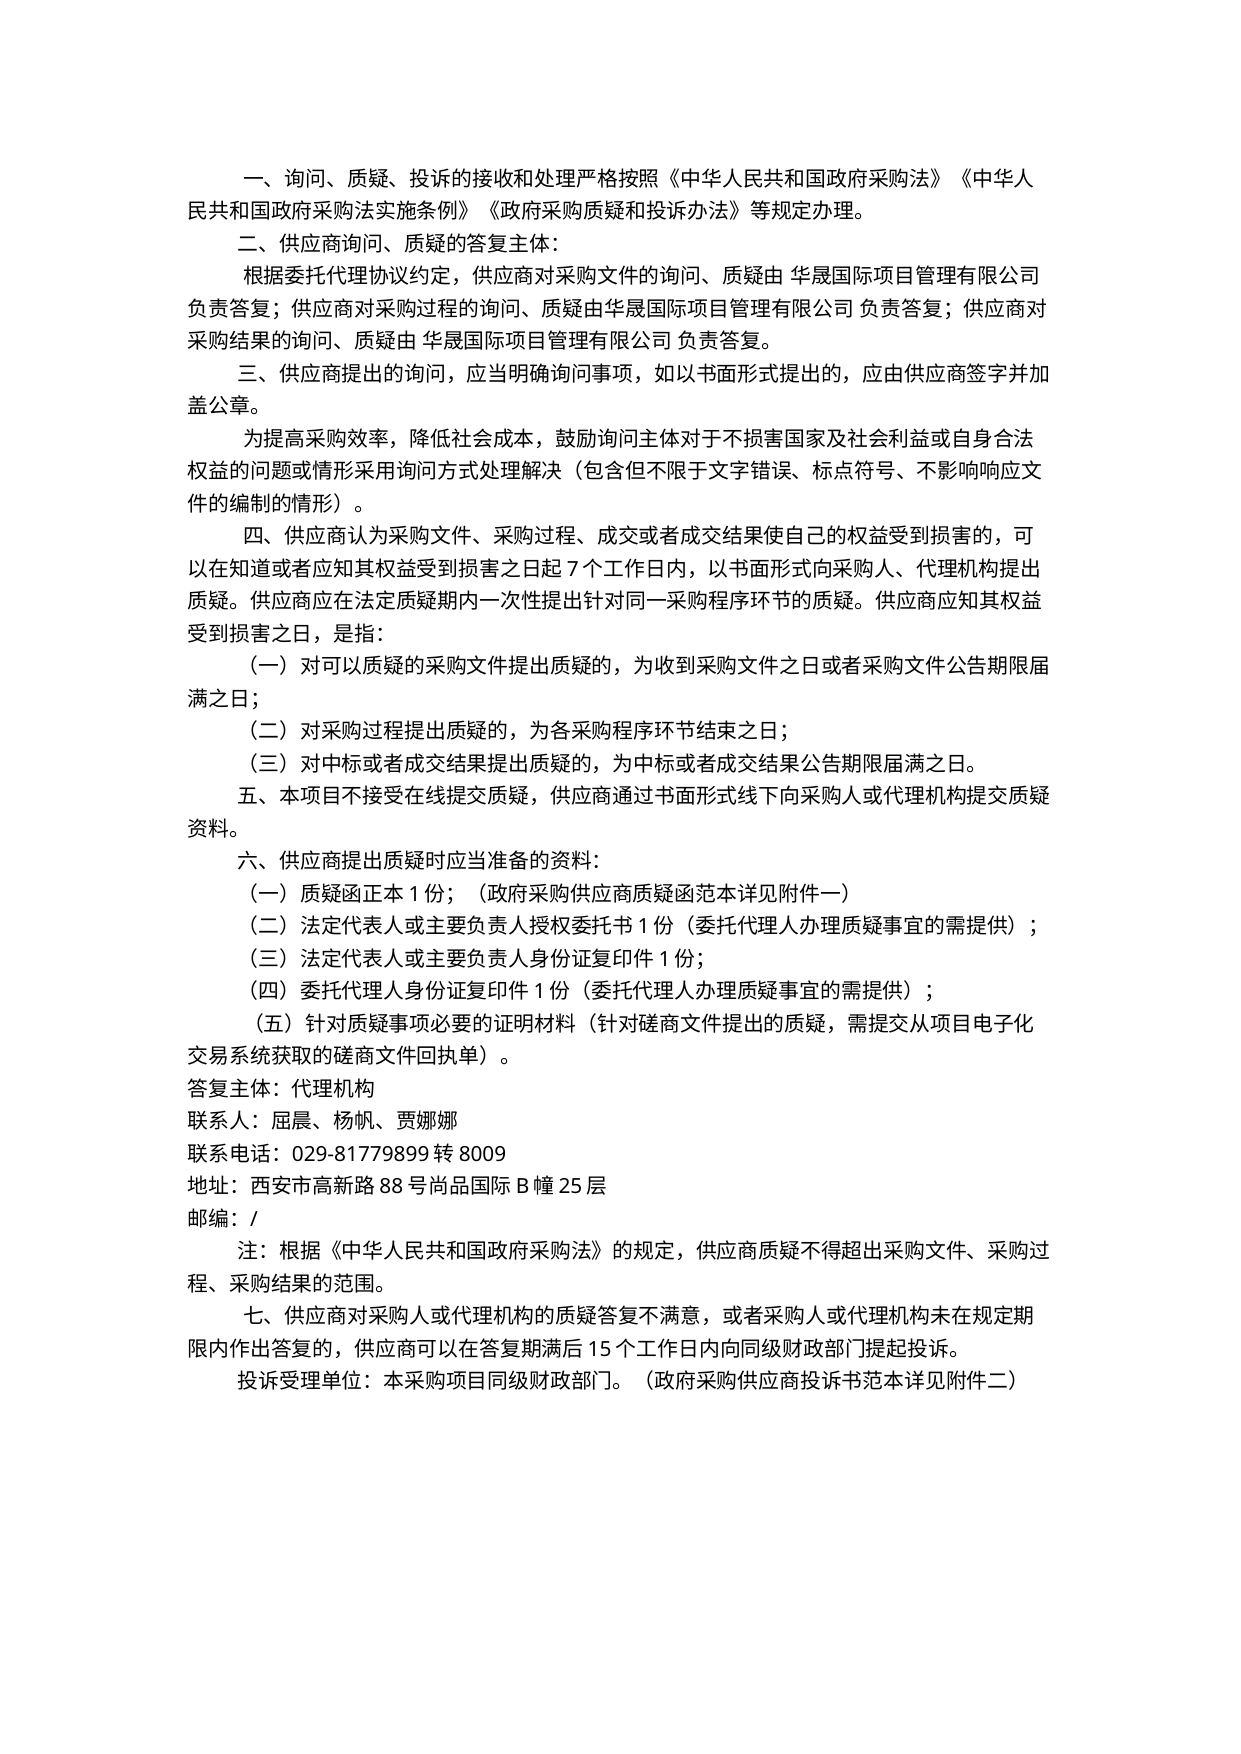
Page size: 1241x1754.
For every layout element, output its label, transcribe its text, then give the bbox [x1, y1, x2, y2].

text 一、询问、质疑、投诉的接收和处理严格按照《中华人民共和国政府采购法》《中华人民共和国政府采购法实施条例》《政府采购质疑和投诉办法》等规定办理。 [187, 162, 1053, 227]
text 投诉受理单位：本采购项目同级财政部门。（政府采购供应商投诉书范本详见附件二） [187, 1364, 1053, 1397]
text （三）法定代表人或主要负责人身份证复印件1份； [187, 942, 1053, 974]
text 联系电话：029-81779899转8009 [187, 1137, 1053, 1169]
text 答复主体：代理机构 [187, 1072, 1053, 1104]
text 根据委托代理协议约定，供应商对采购文件的询问、质疑由 华晟国际项目管理有限公司 负责答复；供应商对采购过程的询问、质疑由华晟国际项目管理有限公司 负责答复；供应商对采购结果的询问、质疑由 华晟国际项目管理有限公司 负责答复。 [187, 259, 1053, 357]
text 注：根据《中华人民共和国政府采购法》的规定，供应商质疑不得超出采购文件、采购过程、采购结果的范围。 [187, 1234, 1053, 1299]
text 四、供应商认为采购文件、采购过程、成交或者成交结果使自己的权益受到损害的，可以在知道或者应知其权益受到损害之日起7个工作日内，以书面形式向采购人、代理机构提出质疑。供应商应在法定质疑期内一次性提出针对同一采购程序环节的质疑。供应商应知其权益受到损害之日，是指： [187, 519, 1053, 649]
text （一）质疑函正本1份；（政府采购供应商质疑函范本详见附件一） [187, 877, 1053, 909]
text （四）委托代理人身份证复印件1份（委托代理人办理质疑事宜的需提供）； [187, 974, 1053, 1007]
text （五）针对质疑事项必要的证明材料（针对磋商文件提出的质疑，需提交从项目电子化交易系统获取的磋商文件回执单）。 [187, 1007, 1053, 1072]
text 二、供应商询问、质疑的答复主体： [187, 227, 1053, 259]
text （二）对采购过程提出质疑的，为各采购程序环节结束之日； [187, 714, 1053, 747]
text 六、供应商提出质疑时应当准备的资料： [187, 844, 1053, 877]
text （三）对中标或者成交结果提出质疑的，为中标或者成交结果公告期限届满之日。 [187, 747, 1053, 779]
text （二）法定代表人或主要负责人授权委托书1份（委托代理人办理质疑事宜的需提供）； [187, 909, 1053, 942]
text 三、供应商提出的询问，应当明确询问事项，如以书面形式提出的，应由供应商签字并加盖公章。 [187, 357, 1053, 422]
text 七、供应商对采购人或代理机构的质疑答复不满意，或者采购人或代理机构未在规定期限内作出答复的，供应商可以在答复期满后15个工作日内向同级财政部门提起投诉。 [187, 1299, 1053, 1364]
text 为提高采购效率，降低社会成本，鼓励询问主体对于不损害国家及社会利益或自身合法权益的问题或情形采用询问方式处理解决（包含但不限于文字错误、标点符号、不影响响应文件的编制的情形）。 [187, 422, 1053, 519]
text 邮编：/ [187, 1202, 1053, 1234]
text 五、本项目不接受在线提交质疑，供应商通过书面形式线下向采购人或代理机构提交质疑资料。 [187, 779, 1053, 844]
text 地址：西安市高新路88号尚品国际B幢25层 [187, 1169, 1053, 1202]
text （一）对可以质疑的采购文件提出质疑的，为收到采购文件之日或者采购文件公告期限届满之日； [187, 649, 1053, 714]
text 联系人：屈晨、杨帆、贾娜娜 [187, 1104, 1053, 1137]
